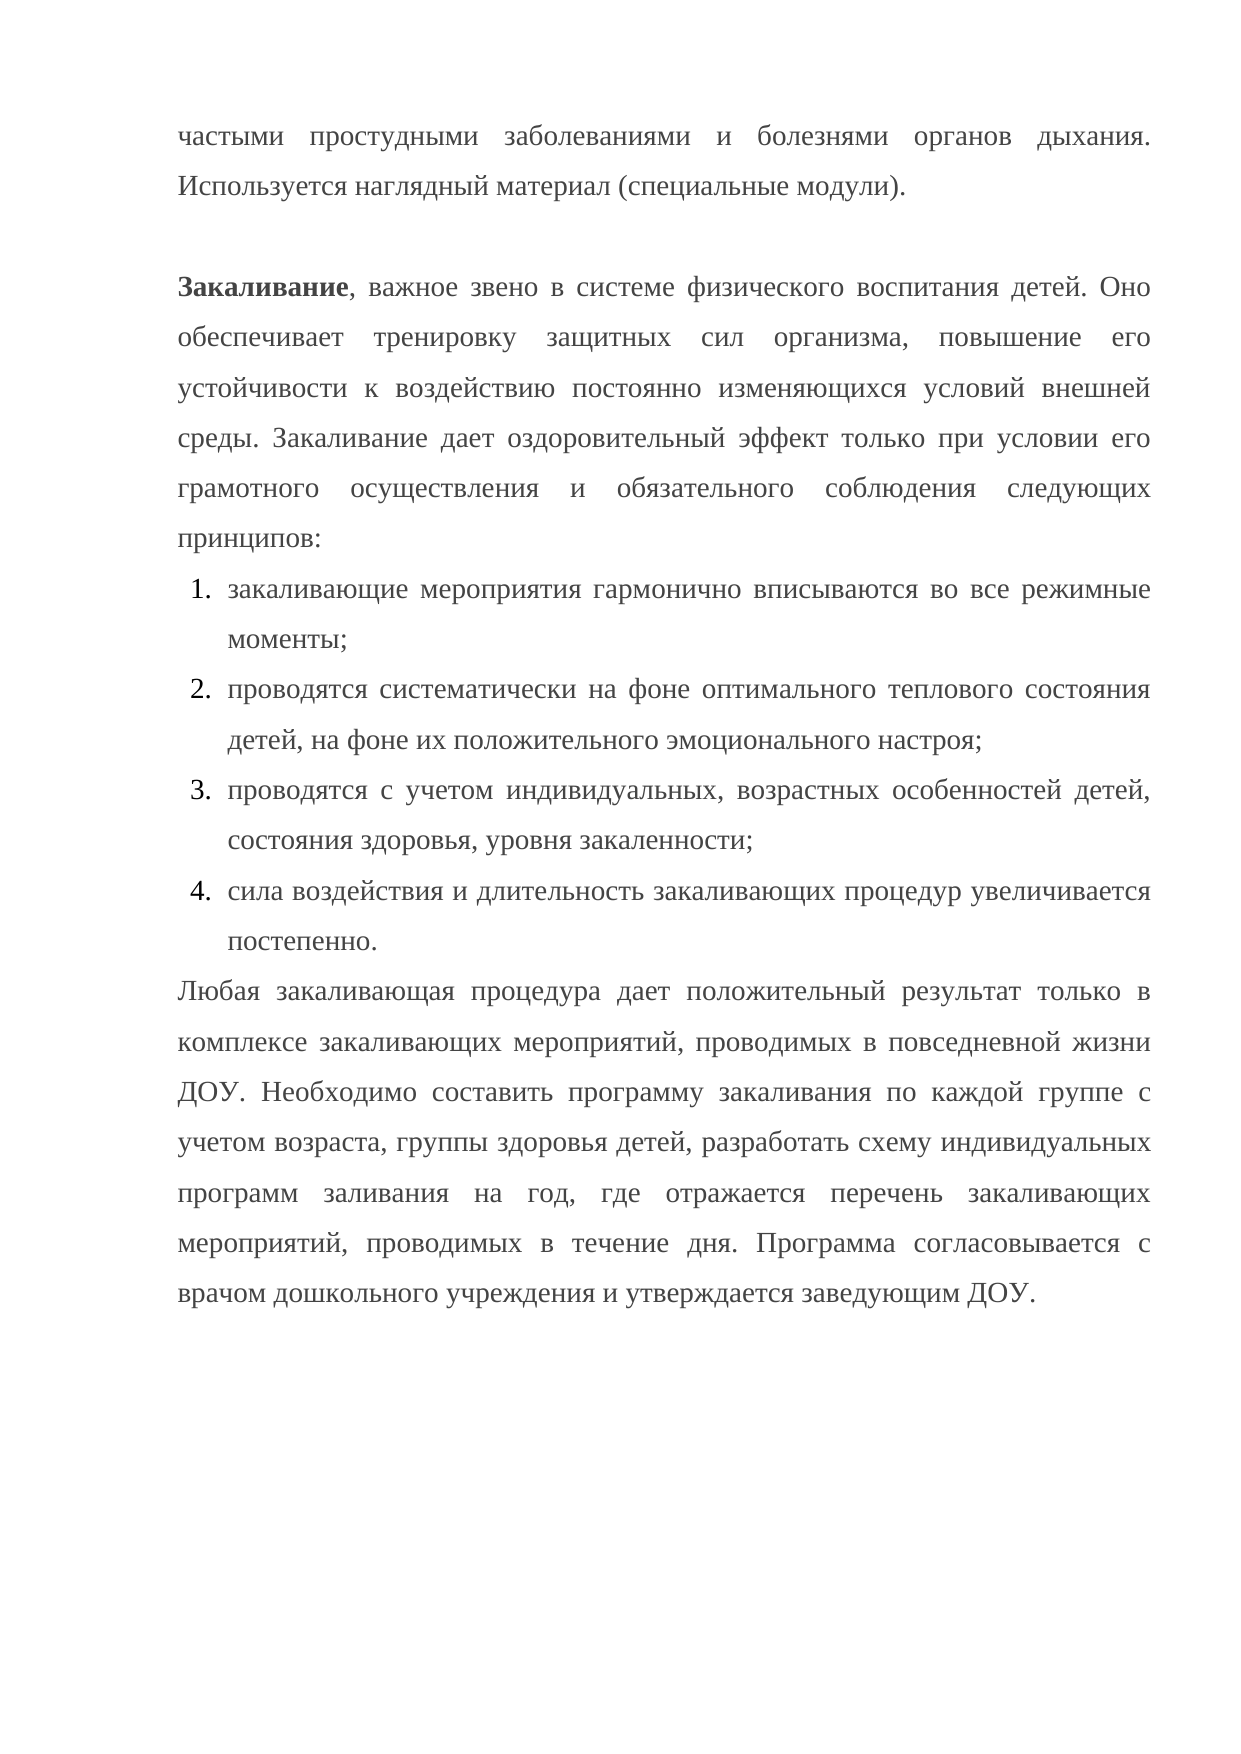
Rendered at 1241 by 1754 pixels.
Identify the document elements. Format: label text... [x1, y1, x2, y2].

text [177, 118, 1152, 202]
text Любая закаливающая процедура дает положительный результат только в комплексе закаливающих мероприятий, проводимых в повседневной жизни ДОУ. Необходимо составить программу закаливания по каждой группе с учетом возраста, группы здоровья детей, разработать схему индивидуальных программ заливания на год, где отражается перечень закаливающих мероприятий, проводимых в течение дня. Программа согласовывается с врачом дошкольного учреждения и утверждается заведующим ДОУ. [177, 973, 1152, 1309]
text Закаливание, важное звено в системе физического воспитания детей. Оно обеспечивает тренировку защитных сил организма, повышение его устойчивости к воздействию постоянно изменяющихся условий внешней среды. Закаливание дает оздоровительный эффект только при условии его грамотного осуществления и обязательного соблюдения следующих принципов: [177, 269, 1152, 554]
list сила воздействия и длительность закаливающих процедур увеличивается постепенно. [190, 873, 1152, 957]
list проводятся систематически на фоне оптимального теплового состояния детей, на фоне их положительного эмоционального настроя; [190, 672, 1152, 755]
list проводятся с учетом индивидуальных, возрастных особенностей детей, состояния здоровья, уровня закаленности; [190, 772, 1152, 856]
list закаливающие мероприятия гармонично вписываются во все режимные моменты; [190, 571, 1152, 655]
